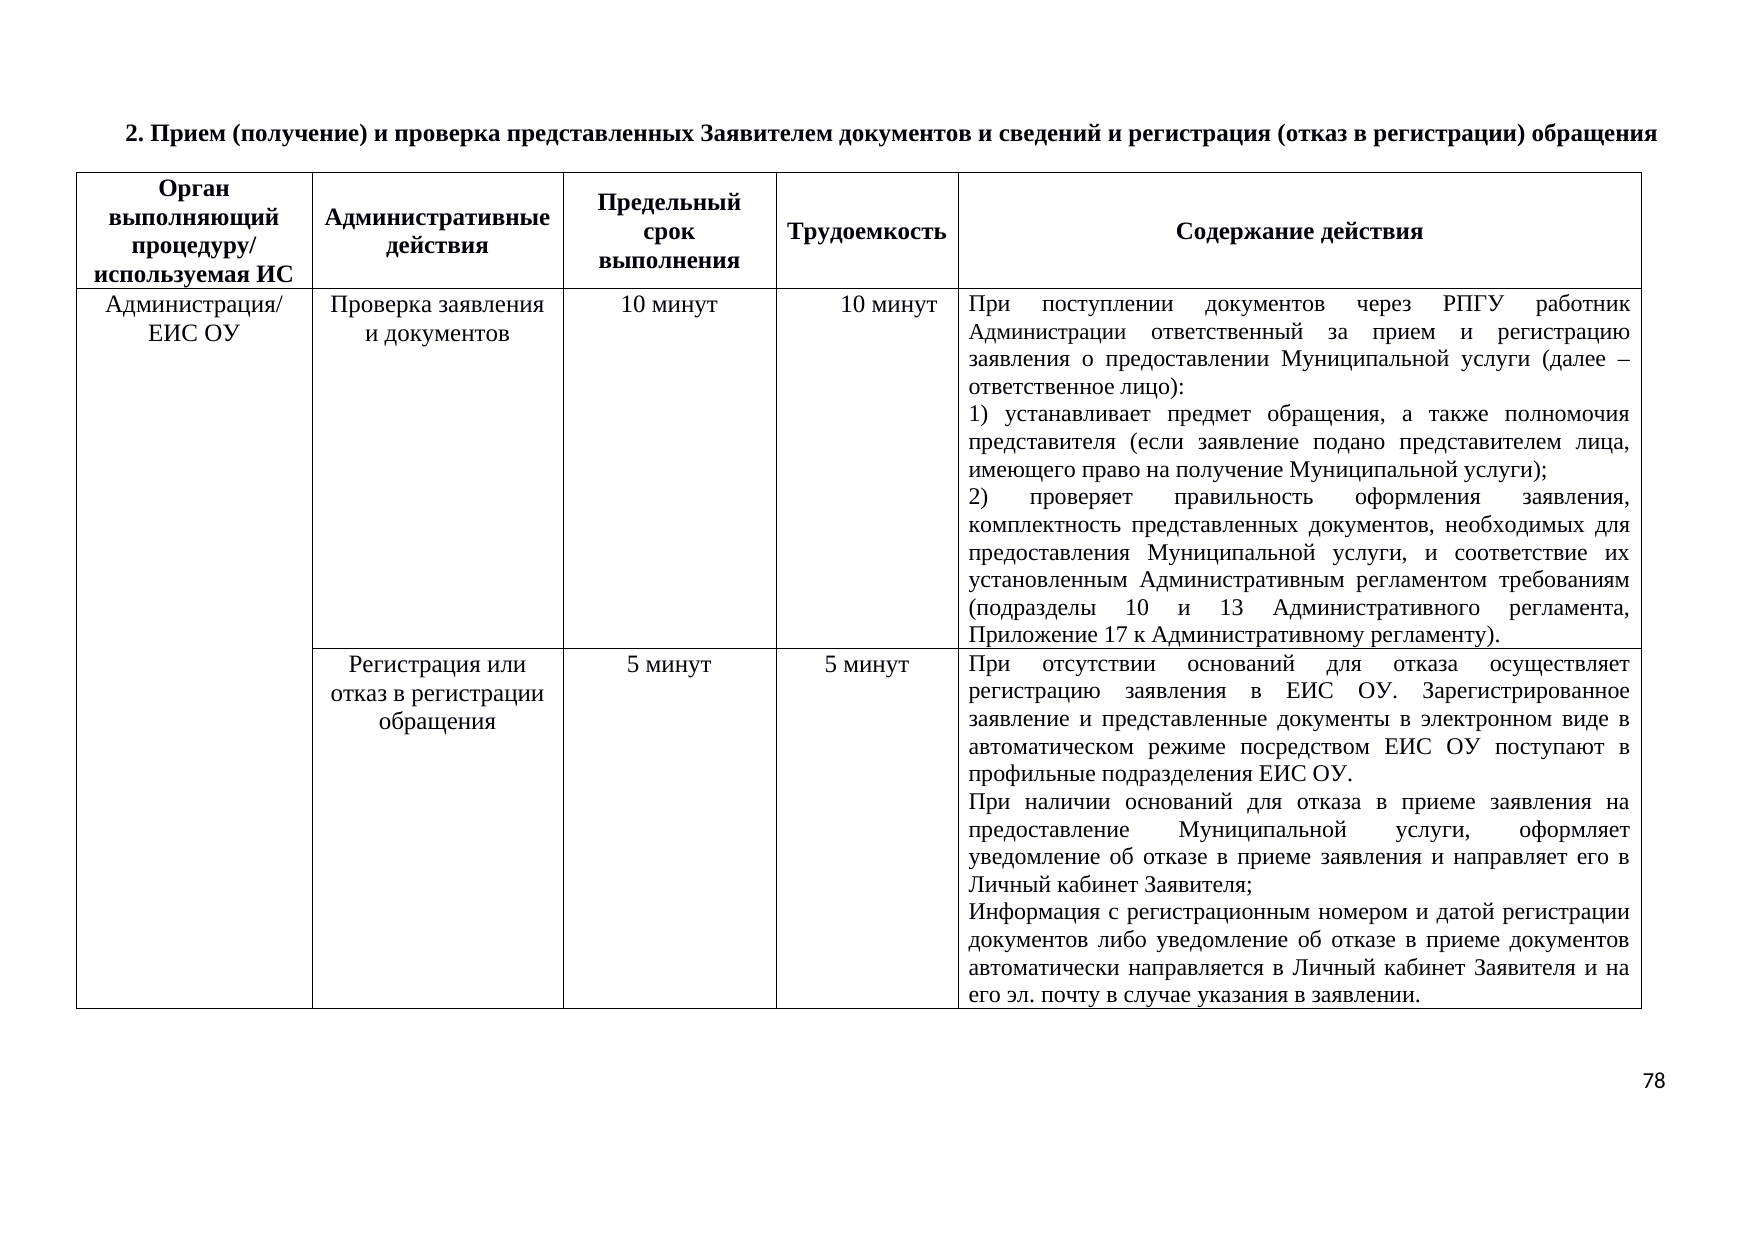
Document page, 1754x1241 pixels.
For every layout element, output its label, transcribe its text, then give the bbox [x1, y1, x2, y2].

table_cell 5 минут [777, 649, 958, 1008]
table_header Трудоемкость [777, 173, 958, 288]
table_cell При поступлении документов через РПГУ работник Администрации ответственный за прием и регистрацию заявления о предоставлении Муниципальной услуги (далее – ответственное лицо): 1) устанавливает предмет обращения, а также полномочия представителя (если заявление подано представителем лица, имеющего право на получение Муниципальной услуги); 2) проверяет правильность оформления заявления, комплектность представленных документов, необходимых для предоставления Муниципальной услуги, и соответствие их установленным Административным регламентом требованиям (подразделы 10 и 13 Административного регламента, Приложение 17 к Административному регламенту). [959, 289, 1641, 648]
text 2. Прием (получение) и проверка представленных Заявителем документов и сведений и регистрация (отказ в регистрации) обращения [118, 118, 1665, 147]
table_header Административные действия [313, 173, 563, 288]
table_header Орган выполняющий процедуру/ используемая ИС [77, 173, 312, 288]
table_header Содержание действия [959, 173, 1641, 288]
table_cell Администрация/ ЕИС ОУ [77, 289, 312, 1008]
table_cell 5 минут [564, 649, 776, 1008]
table_cell 10 минут [777, 289, 958, 648]
table_cell При отсутствии оснований для отказа осуществляет регистрацию заявления в ЕИС ОУ. Зарегистрированное заявление и представленные документы в электронном виде в автоматическом режиме посредством ЕИС ОУ поступают в профильные подразделения ЕИС ОУ. При наличии оснований для отказа в приеме заявления на предоставление Муниципальной услуги, оформляет уведомление об отказе в приеме заявления и направляет его в Личный кабинет Заявителя; Информация с регистрационным номером и датой регистрации документов либо уведомление об отказе в приеме документов автоматически направляется в Личный кабинет Заявителя и на его эл. почту в случае указания в заявлении. [959, 649, 1641, 1008]
table_cell Проверка заявления и документов [313, 289, 563, 648]
table_cell 10 минут [564, 289, 776, 648]
table_cell Регистрация или отказ в регистрации обращения [313, 649, 563, 1008]
table_header Предельный срок выполнения [564, 173, 776, 288]
